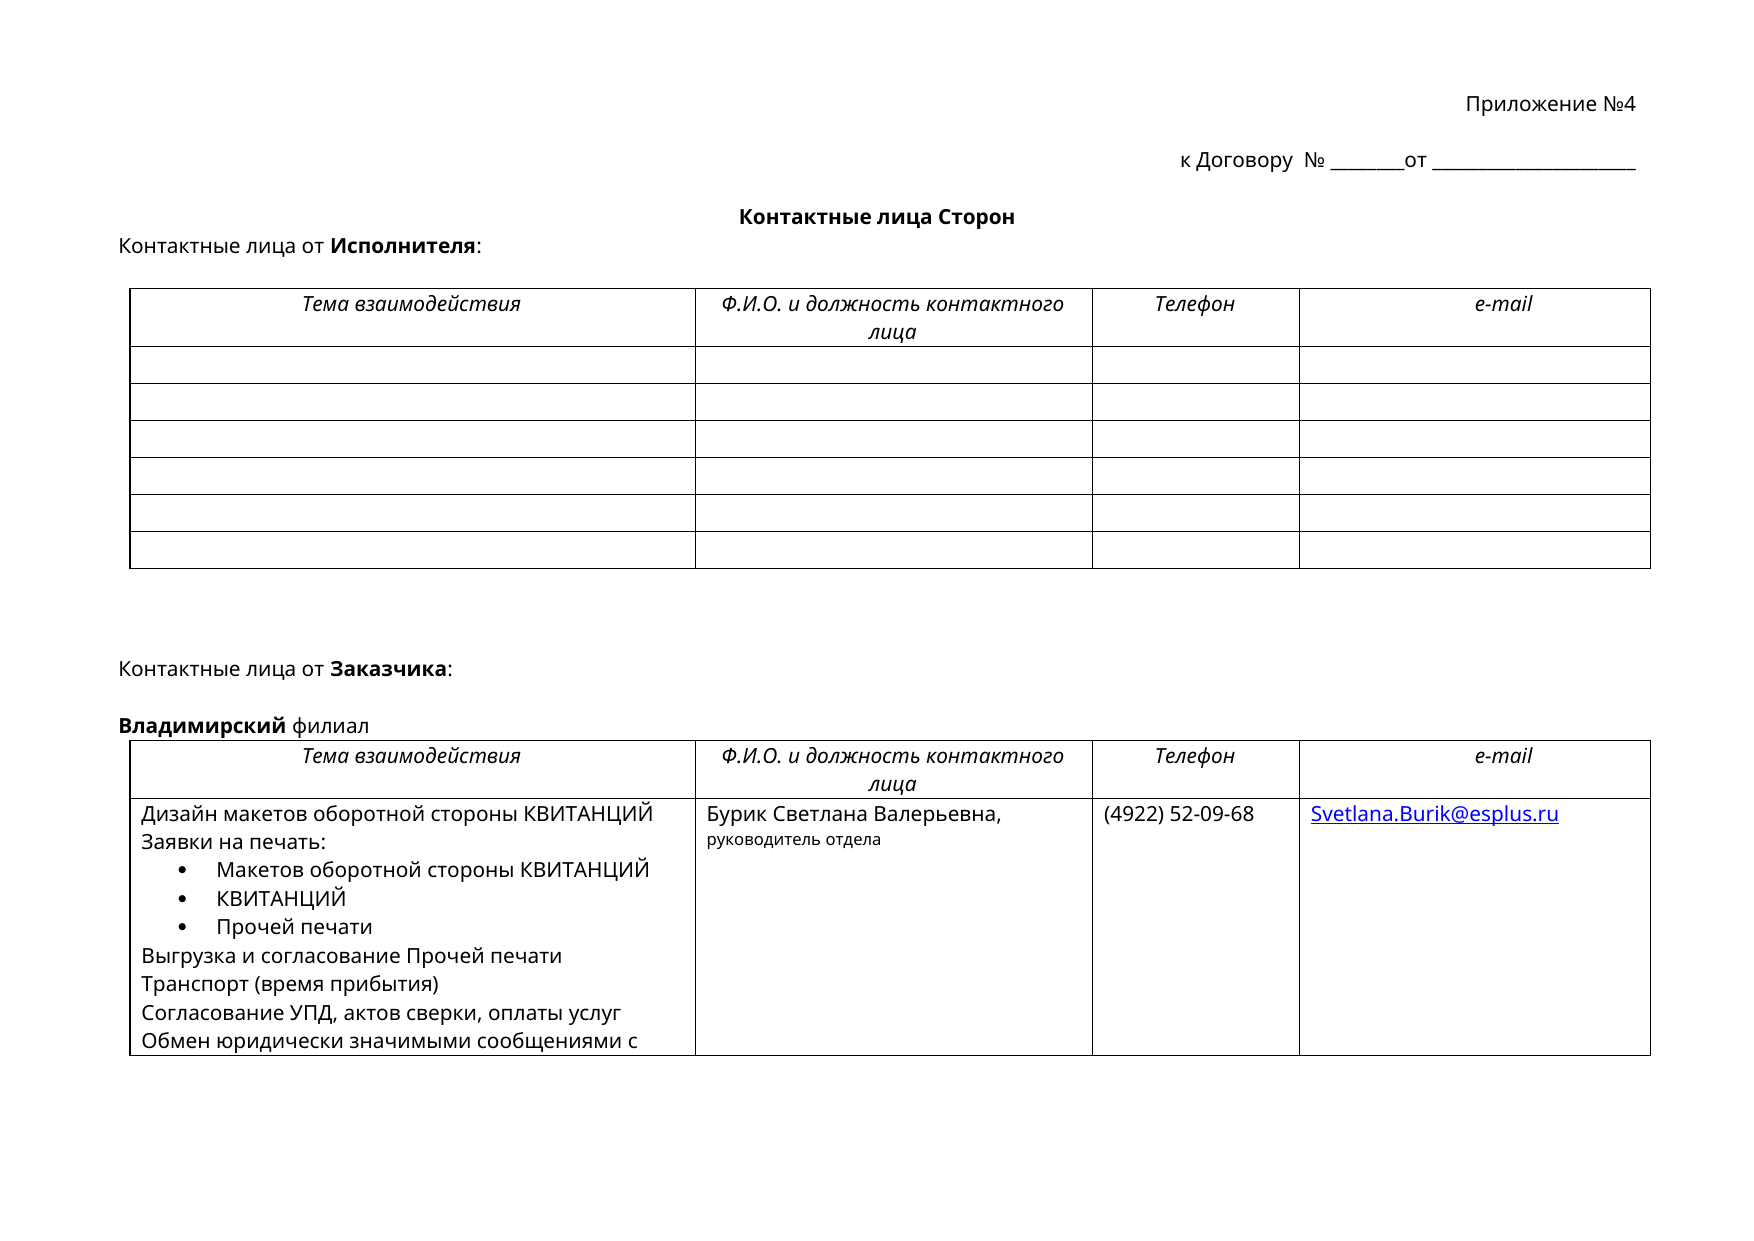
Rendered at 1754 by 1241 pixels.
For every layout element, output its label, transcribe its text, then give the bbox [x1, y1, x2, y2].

table_cell [1093, 384, 1299, 420]
table_header Ф.И.О. и должность контактного лица [696, 289, 1092, 346]
table_cell [696, 495, 1092, 531]
table_cell [1093, 421, 1299, 457]
table_cell [131, 384, 695, 420]
table_cell [131, 421, 695, 457]
table_cell [1093, 532, 1299, 568]
table_cell (4922) 52-09-68 [1093, 799, 1299, 1055]
table_cell [1300, 458, 1650, 494]
table_cell [1093, 495, 1299, 531]
table_cell [1300, 495, 1650, 531]
table_header Тема взаимодействия [131, 289, 695, 346]
table_cell [1300, 532, 1650, 568]
text Приложение №4 [118, 89, 1636, 117]
table_cell [131, 458, 695, 494]
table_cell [696, 799, 1092, 1055]
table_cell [1300, 799, 1650, 1055]
table_header Телефон [1093, 289, 1299, 346]
table_cell [1300, 347, 1650, 383]
table_cell [696, 458, 1092, 494]
table_cell [131, 495, 695, 531]
table_cell [696, 347, 1092, 383]
table_cell [1093, 458, 1299, 494]
table_header e-mail [1300, 289, 1650, 346]
table_header Ф.И.О. и должность контактного лица [696, 741, 1092, 798]
table_header Тема взаимодействия [131, 741, 695, 798]
table_cell [1300, 421, 1650, 457]
table_header e-mail [1300, 741, 1650, 798]
table_cell [1300, 384, 1650, 420]
text Контактные лица от Исполнителя: [118, 231, 1636, 259]
table_cell [131, 532, 695, 568]
table_cell [1093, 347, 1299, 383]
table_cell [696, 532, 1092, 568]
table_header Телефон [1093, 741, 1299, 798]
table_cell [696, 421, 1092, 457]
subtitle к Договору № ________от ______________________ [118, 146, 1636, 174]
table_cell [131, 799, 695, 1055]
text Контактные лица от Заказчика: [118, 654, 1636, 683]
table_cell [696, 384, 1092, 420]
text Владимирский филиал [118, 711, 1636, 740]
text Контактные лица Сторон [118, 202, 1636, 231]
table_cell [131, 347, 695, 383]
